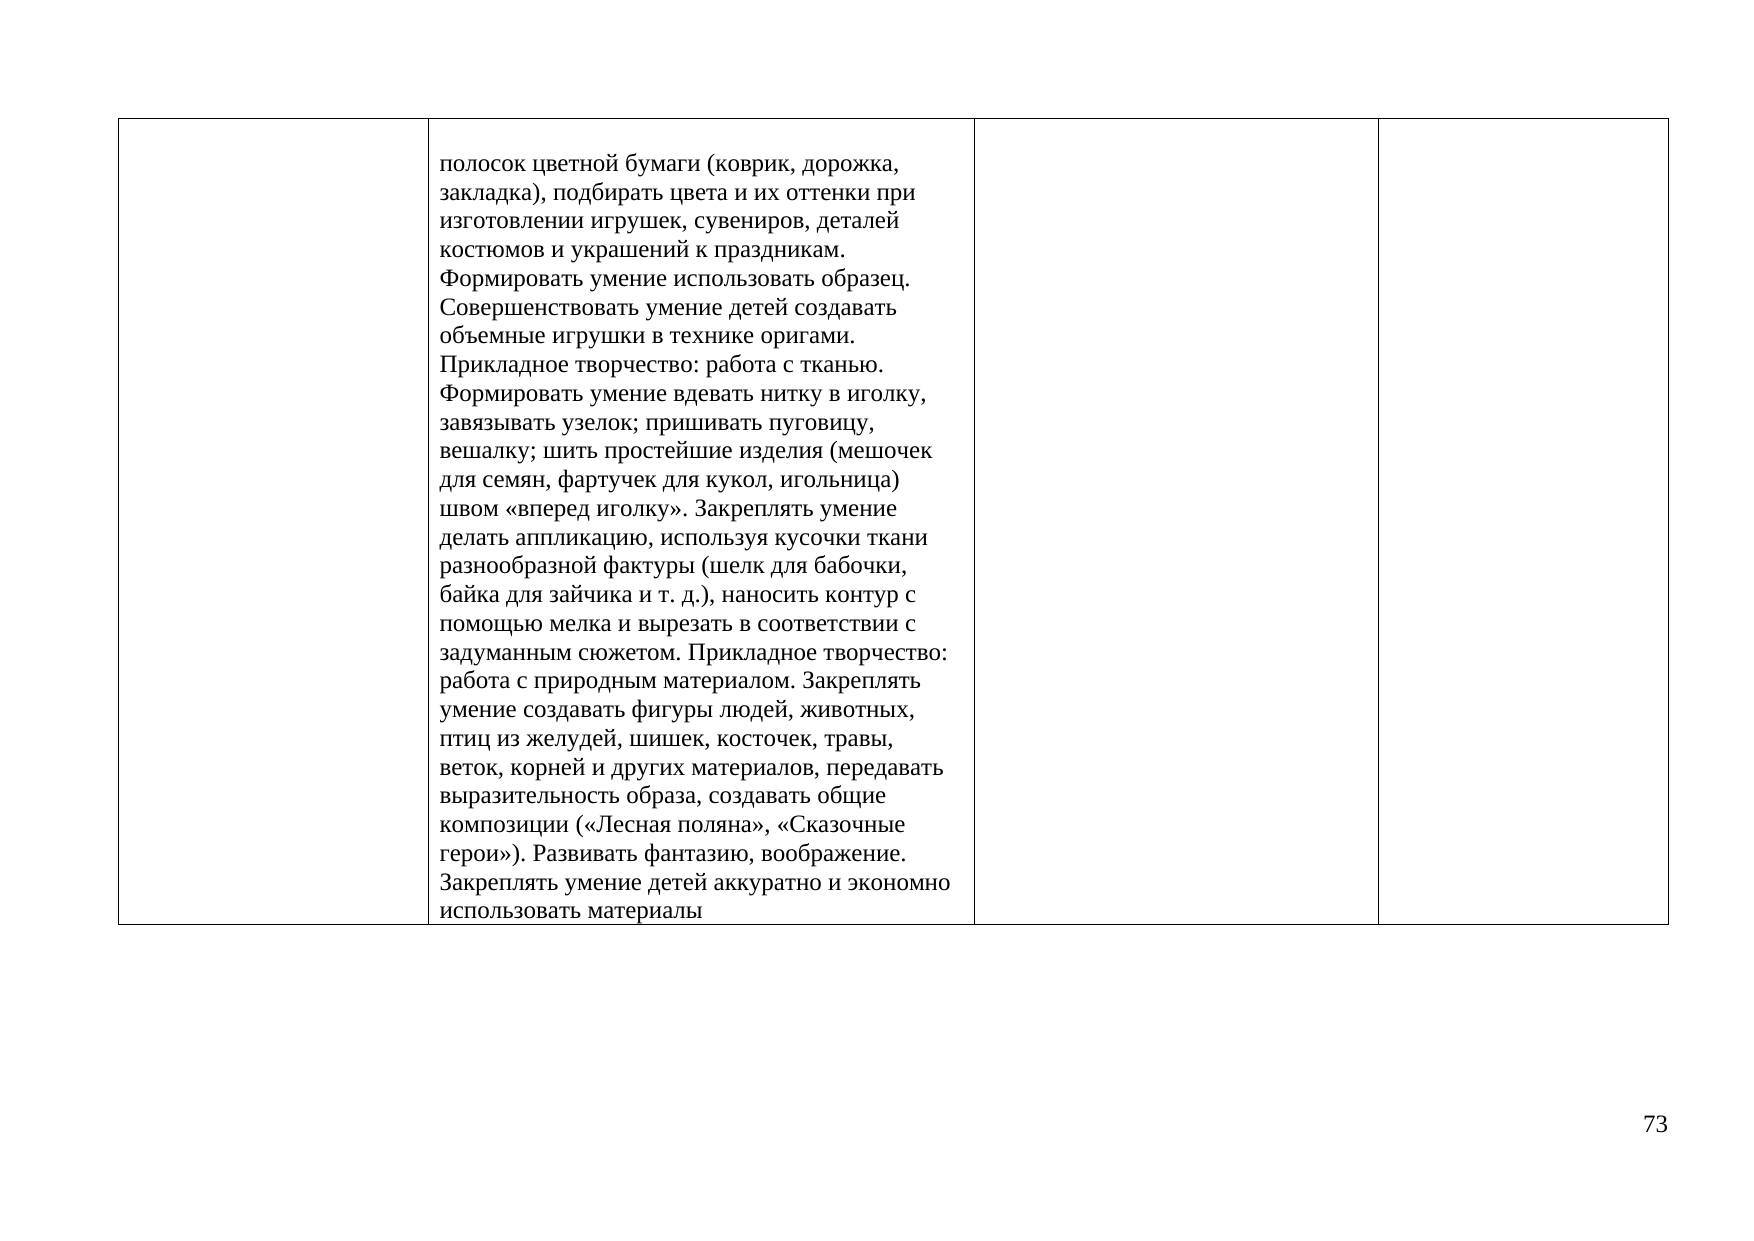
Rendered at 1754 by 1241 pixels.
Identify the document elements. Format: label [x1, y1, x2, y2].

table_cell [975, 119, 1378, 924]
table_cell [429, 119, 974, 924]
table_cell [1379, 119, 1668, 924]
table_cell [119, 119, 428, 924]
